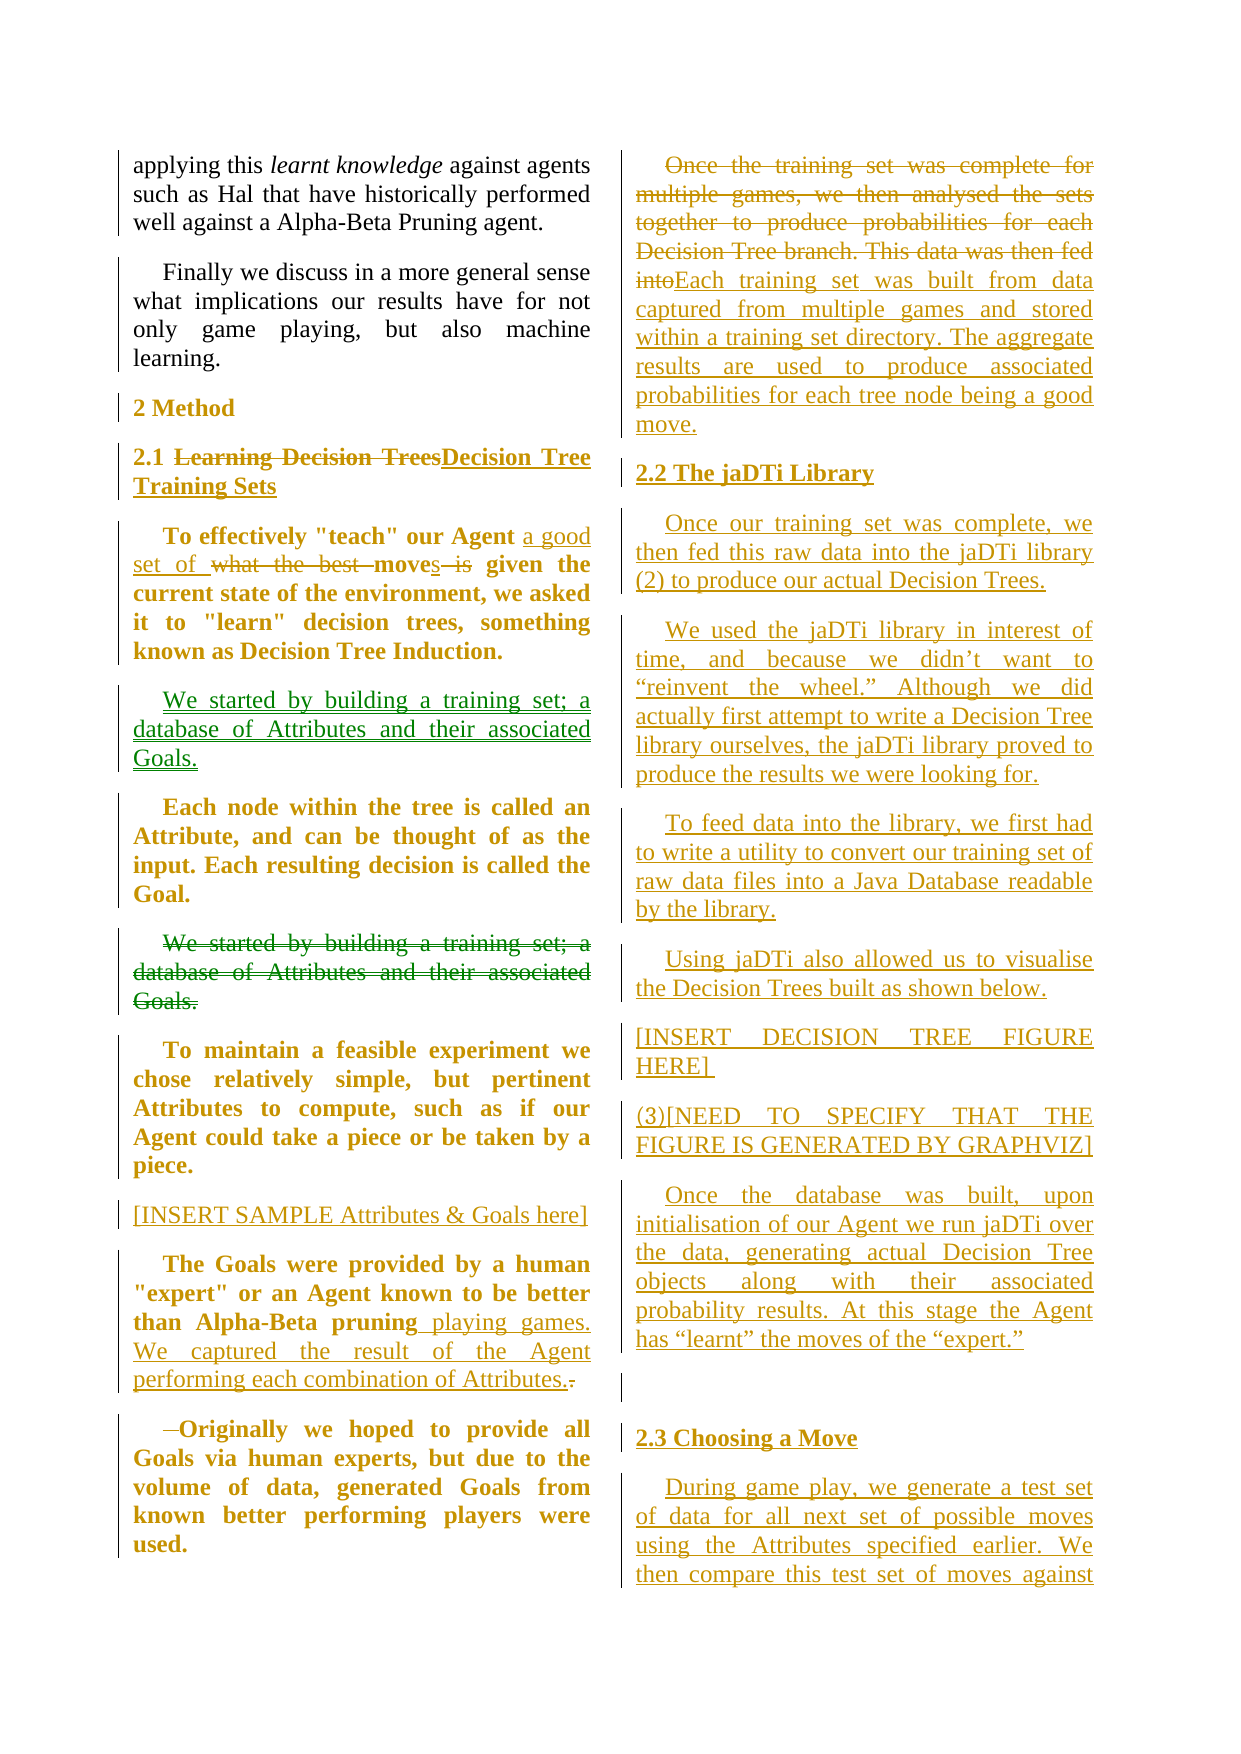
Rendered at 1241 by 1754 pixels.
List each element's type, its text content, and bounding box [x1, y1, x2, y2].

text The Goals were provided by a human "expert" or an Agent known to be better than Alpha-Beta pruning [133, 1249, 591, 1361]
text To effectively "teach" our Agent move given the current state of the environment, we asked it to "learn" decision trees, something known as Decision Tree Induction. [133, 521, 591, 664]
text 2.1 [133, 442, 591, 500]
text Finally we discuss in a more general sense what implications our results have for not only game playing, but also machine learning. [133, 257, 591, 372]
text 2 Method [133, 393, 591, 422]
text To maintain a feasible experiment we chose relatively simple, but pertinent Attributes to compute, such as if our Agent could take a piece or be taken by a piece. [133, 1035, 591, 1179]
text Originally we hoped to provide all Goals via human experts, but due to the volume of data, generated Goals from known better performing players were used. [133, 1414, 591, 1558]
text The Goals were provided by a human "expert" or an Agent known to be better than Alpha-Beta pruning [133, 1362, 591, 1393]
text Each node within the tree is called an Attribute, and can be thought of as the input. Each resulting decision is called the Goal. [133, 792, 591, 907]
